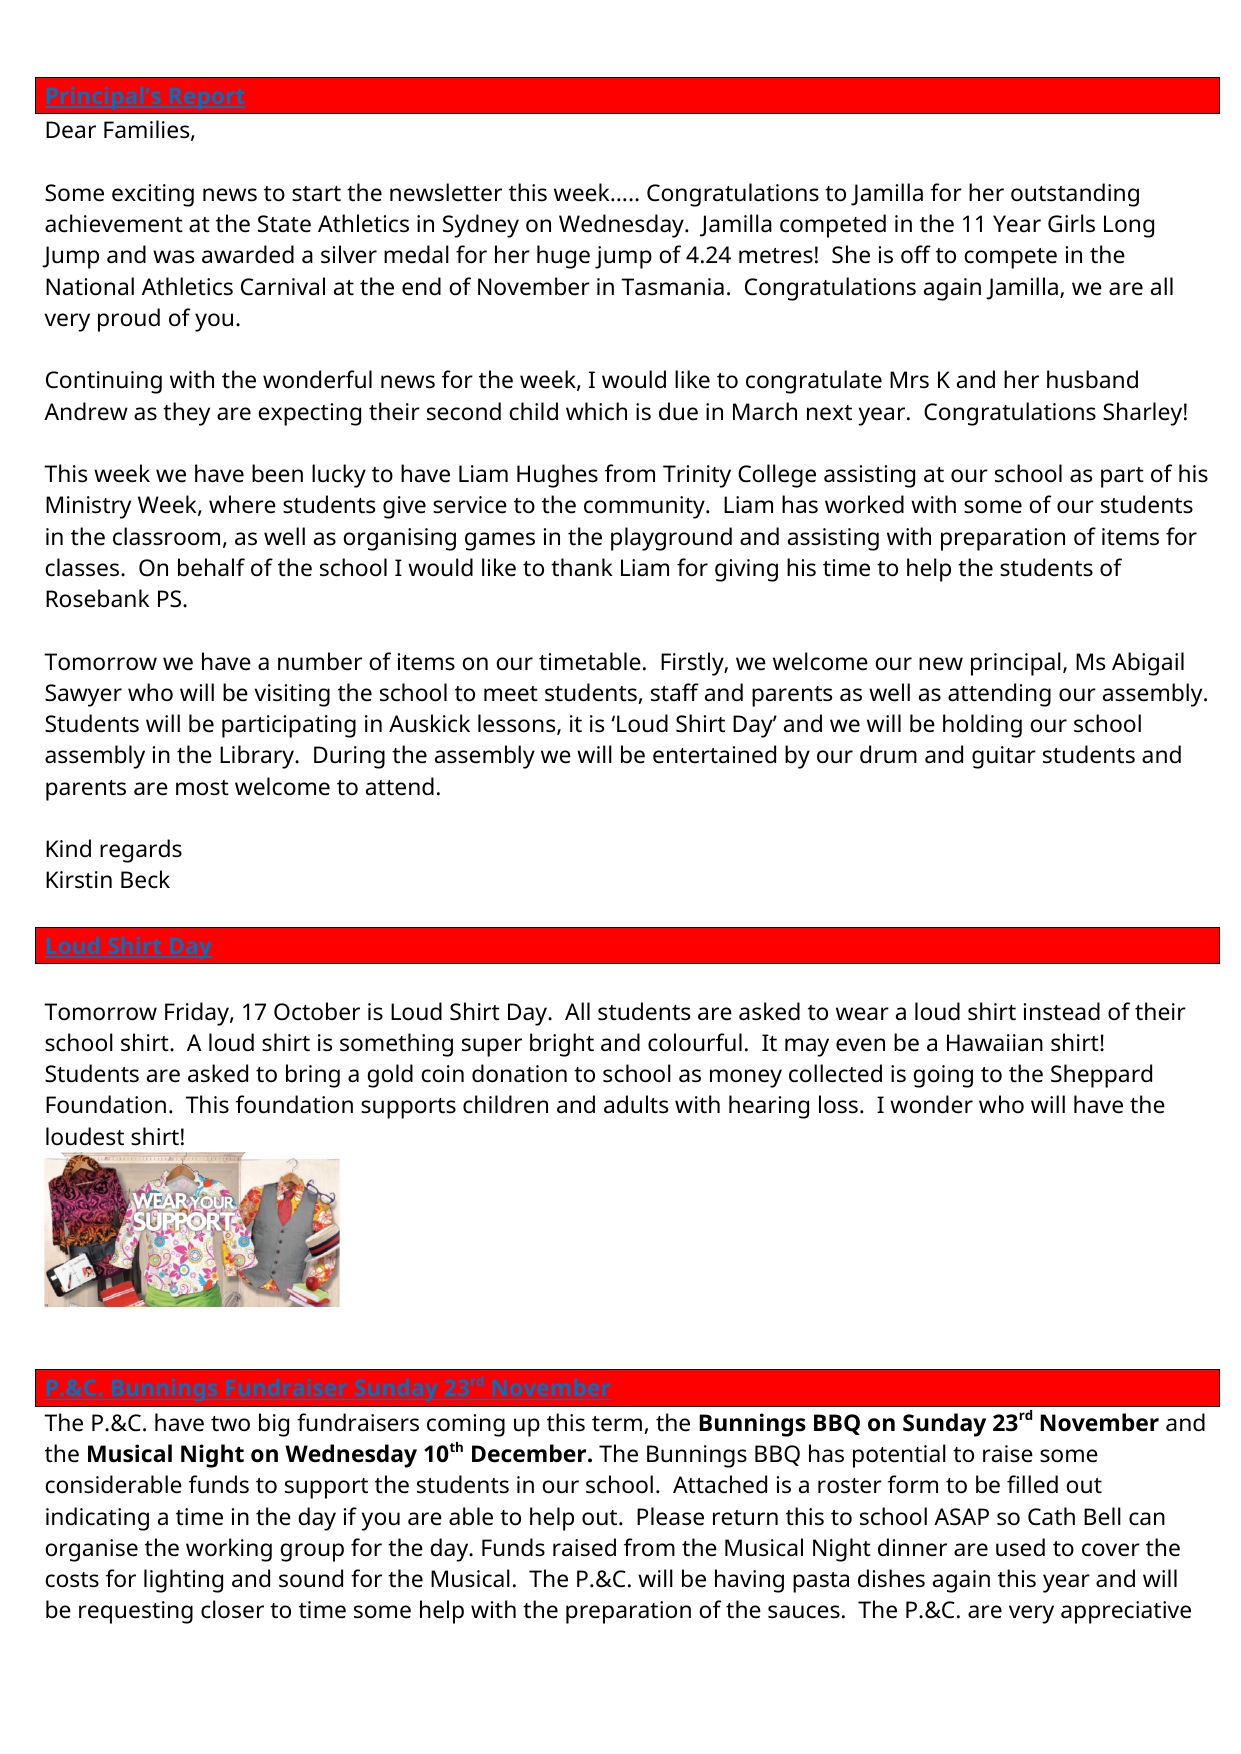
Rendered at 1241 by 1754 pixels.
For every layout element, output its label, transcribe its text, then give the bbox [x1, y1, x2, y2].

text Loud Shirt Day [36, 928, 1219, 963]
text Dear Families, [44, 114, 1211, 146]
text P.&C. Bunnings Fundraiser Sunday 23rd November [36, 1370, 1219, 1406]
text This week we have been lucky to have Liam Hughes from Trinity College assisting at our school as part of his Ministry Week, where students give service to the community. Liam has worked with some of our students in the classroom, as well as organising games in the playground and assisting with preparation of items for classes. On behalf of the school I would like to thank Liam for giving his time to help the students of Rosebank PS. [44, 458, 1211, 614]
text Kind regards [44, 833, 1211, 864]
text Principal’s Report [36, 78, 1219, 113]
text Some exciting news to start the newsletter this week….. Congratulations to Jamilla for her outstanding achievement at the State Athletics in Sydney on Wednesday. Jamilla competed in the 11 Year Girls Long Jump and was awarded a silver medal for her huge jump of 4.24 metres! She is off to compete in the National Athletics Carnival at the end of November in Tasmania. Congratulations again Jamilla, we are all very proud of you. [44, 177, 1211, 333]
text Continuing with the wonderful news for the week, I would like to congratulate Mrs K and her husband Andrew as they are expecting their second child which is due in March next year. Congratulations Sharley! [44, 364, 1211, 427]
text Kirstin Beck [44, 864, 1211, 896]
text Tomorrow we have a number of items on our timetable. Firstly, we welcome our new principal, Ms Abigail Sawyer who will be visiting the school to meet students, staff and parents as well as attending our assembly. Students will be participating in Auskick lessons, it is ‘Loud Shirt Day’ and we will be holding our school assembly in the Library. During the assembly we will be entertained by our drum and guitar students and parents are most welcome to attend. [44, 646, 1211, 802]
text Tomorrow Friday, 17 October is Loud Shirt Day. All students are asked to wear a loud shirt instead of their school shirt. A loud shirt is something super bright and colourful. It may even be a Hawaiian shirt! Students are asked to bring a gold coin donation to school as money collected is going to the Sheppard Foundation. This foundation supports children and adults with hearing loss. I wonder who will have the loudest shirt! [44, 996, 1211, 1152]
picture [44, 1152, 340, 1307]
